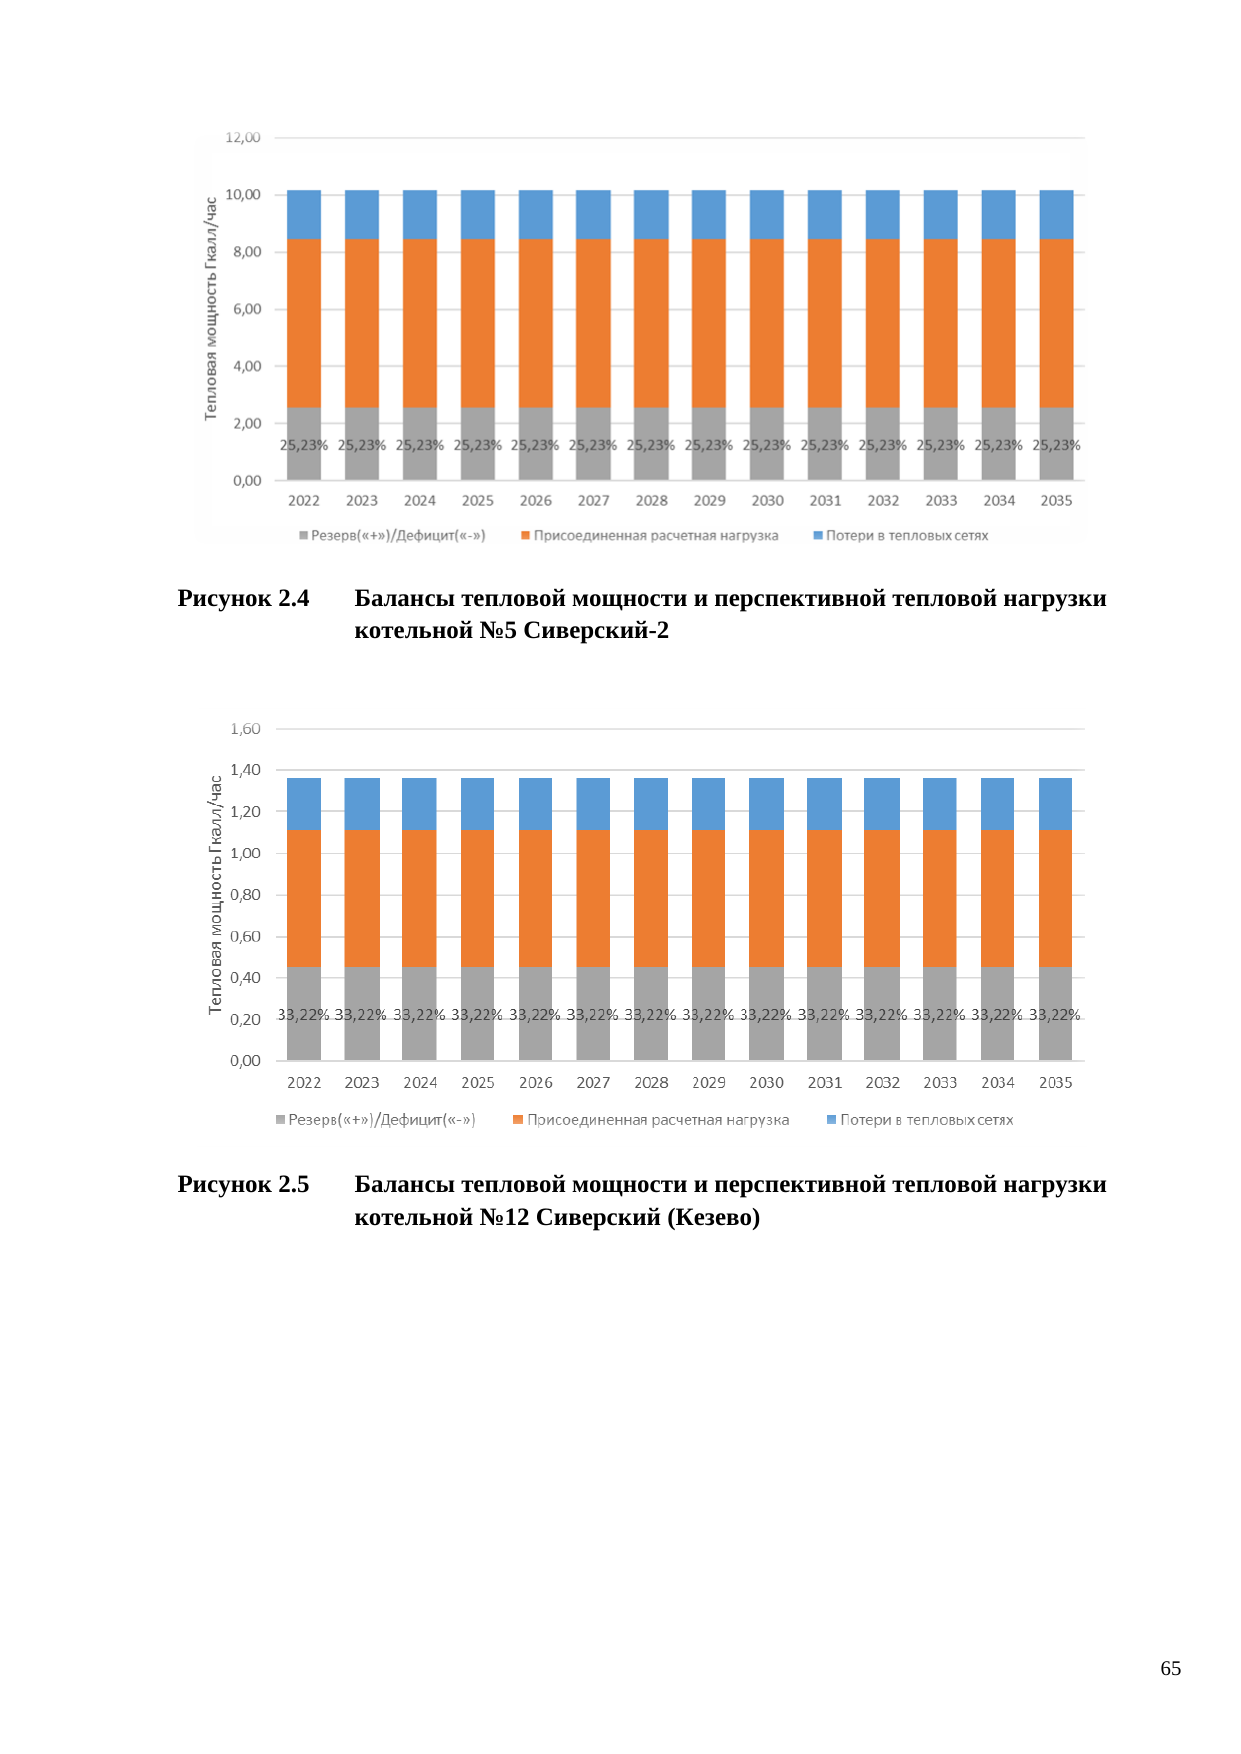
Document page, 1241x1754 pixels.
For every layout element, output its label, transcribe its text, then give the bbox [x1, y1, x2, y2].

text Балансы тепловой мощности и перспективной тепловой нагрузки котельной №12 Сиверский (Кезево) [177, 1169, 1181, 1231]
text Балансы тепловой мощности и перспективной тепловой нагрузки котельной №5 Сиверский-2 [177, 583, 1181, 644]
picture [208, 737, 1077, 1117]
picture [177, 118, 1105, 561]
